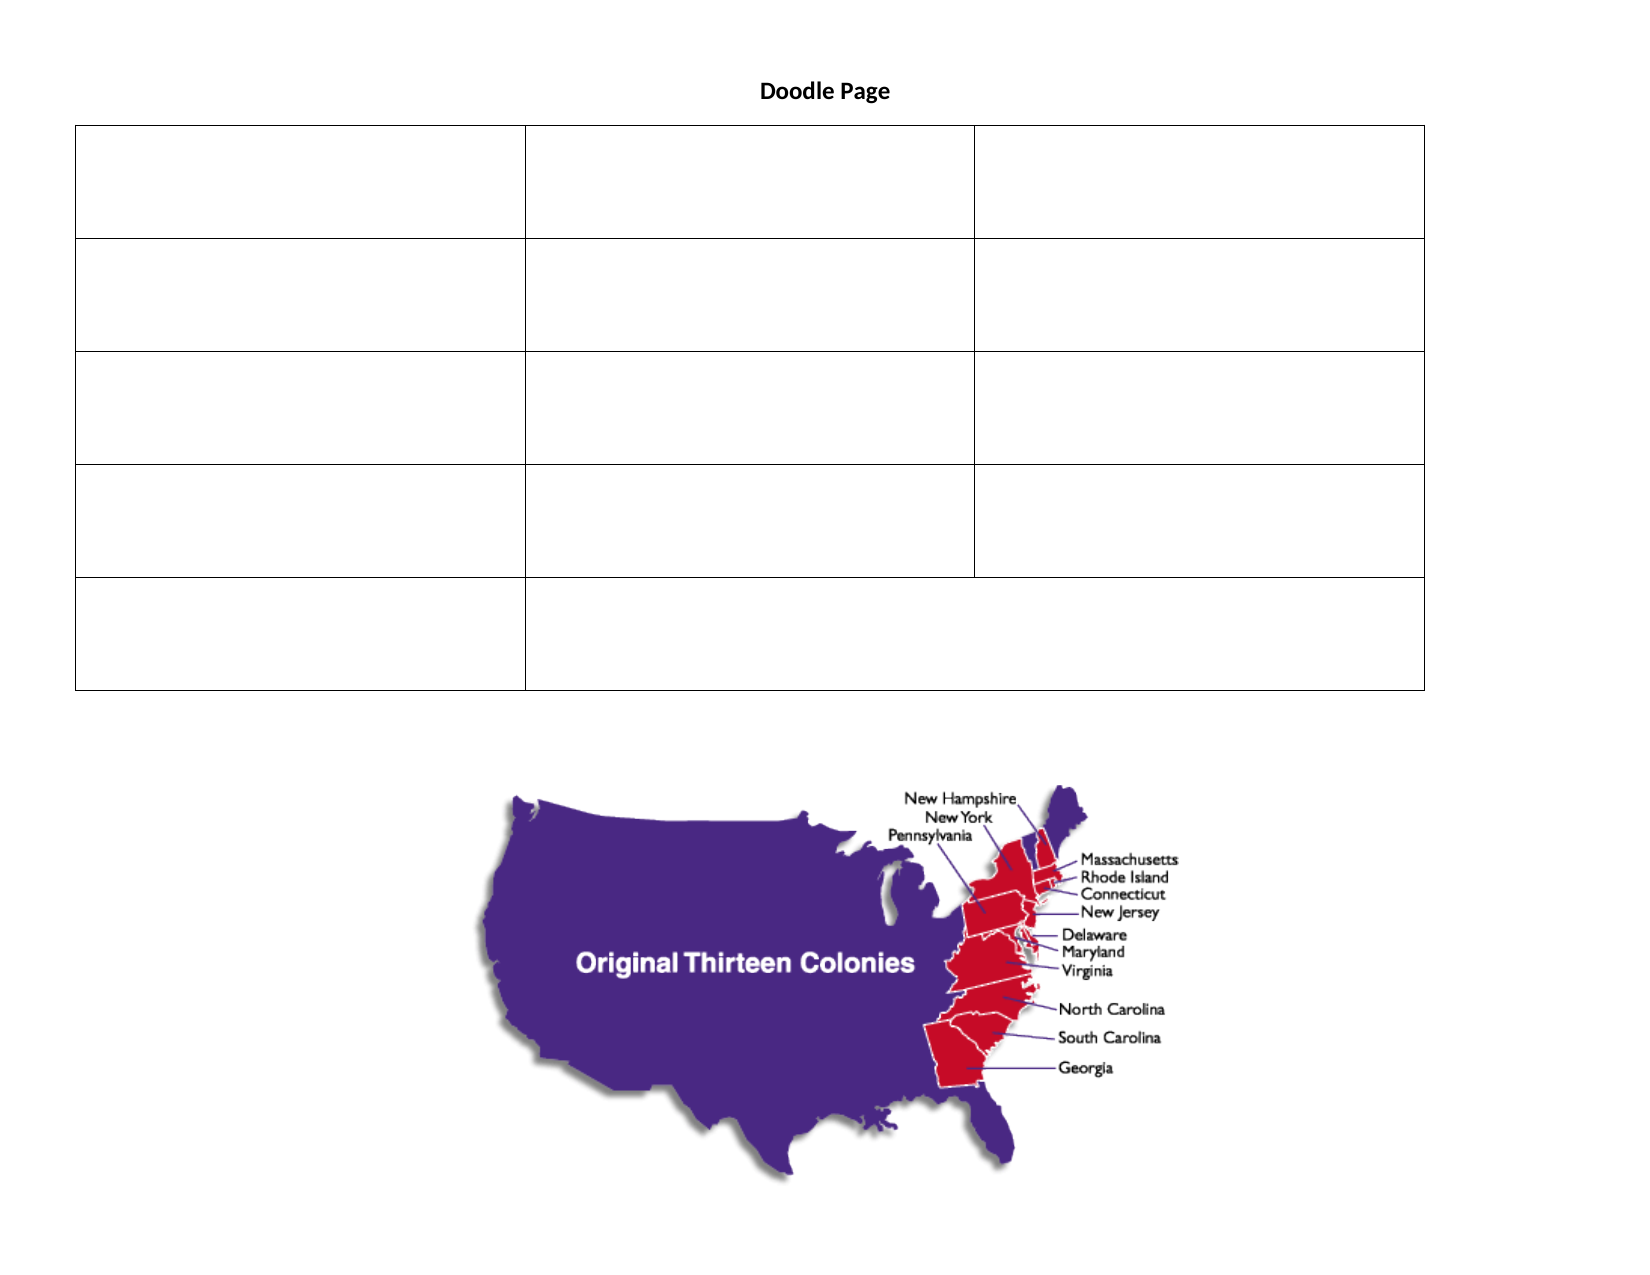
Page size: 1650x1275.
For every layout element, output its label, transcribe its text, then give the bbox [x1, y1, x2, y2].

table_cell [975, 239, 1424, 351]
table_cell [76, 239, 525, 351]
table_cell [975, 352, 1424, 464]
table_cell [76, 352, 525, 464]
table_cell [526, 465, 974, 577]
table_cell [76, 465, 525, 577]
table_header [76, 126, 525, 238]
table_cell [526, 352, 974, 464]
table_cell [526, 578, 1424, 690]
picture [471, 785, 1179, 1186]
table_cell [975, 465, 1424, 577]
text Doodle Page [75, 75, 1575, 106]
table_cell [526, 239, 974, 351]
table_header [526, 126, 974, 238]
table_cell [76, 578, 525, 690]
table_header [975, 126, 1424, 238]
